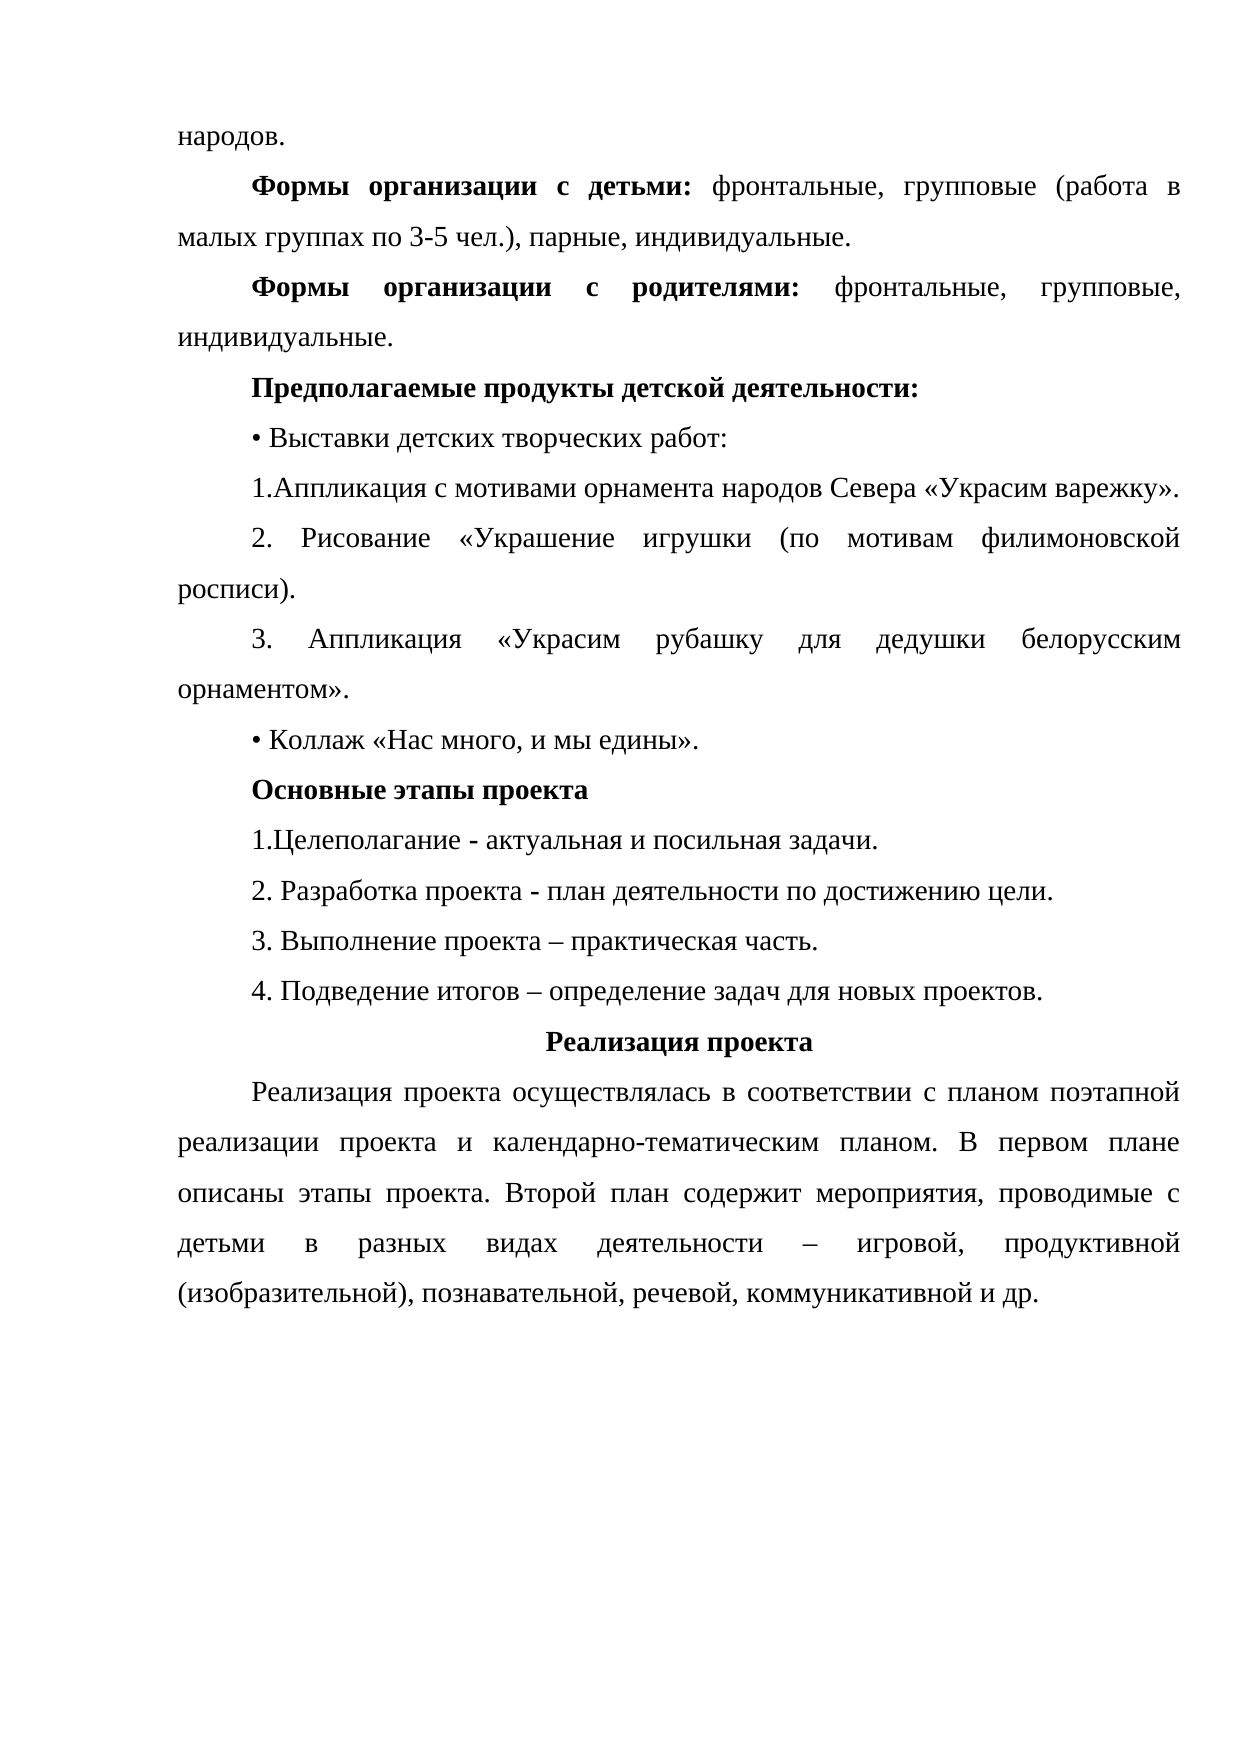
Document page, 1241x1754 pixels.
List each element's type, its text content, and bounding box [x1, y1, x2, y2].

text Реализация проекта осуществлялась в соответствии с планом поэтапной реализации проекта и календарно-тематическим планом. В первом плане описаны этапы проекта. Второй план содержит мероприятия, проводимые с детьми в разных видах деятельности – игровой, продуктивной (изобразительной), познавательной, речевой, коммуникативной и др. [177, 1074, 1181, 1309]
text Основные этапы проекта [177, 772, 1181, 806]
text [177, 118, 1181, 152]
text • Коллаж «Нас много, и мы едины». [177, 722, 1181, 755]
text 1.Аппликация с мотивами орнамента народов Севера «Украсим варежку». [177, 470, 1181, 504]
text Предполагаемые продукты детской деятельности: [177, 370, 1181, 403]
text 2. Разработка проекта - план деятельности по достижению цели. [177, 873, 1181, 906]
text 3. Выполнение проекта – практическая часть. [177, 923, 1181, 957]
text 4. Подведение итогов – определение задач для новых проектов. [177, 973, 1181, 1007]
text • Выставки детских творческих работ: [177, 420, 1181, 453]
text Формы организации с родителями: фронтальные, групповые, индивидуальные. [177, 269, 1181, 353]
text 1.Целеполагание - актуальная и посильная задачи. [177, 822, 1181, 856]
text Формы организации с детьми: фронтальные, групповые (работа в малых группах по 3-5 чел.), парные, индивидуальные. [177, 168, 1181, 252]
text 2. Рисование «Украшение игрушки (по мотивам филимоновской росписи). [177, 521, 1181, 604]
text Реализация проекта [177, 1024, 1181, 1057]
text 3. Аппликация «Украсим рубашку для дедушки белорусским орнаментом». [177, 621, 1181, 705]
